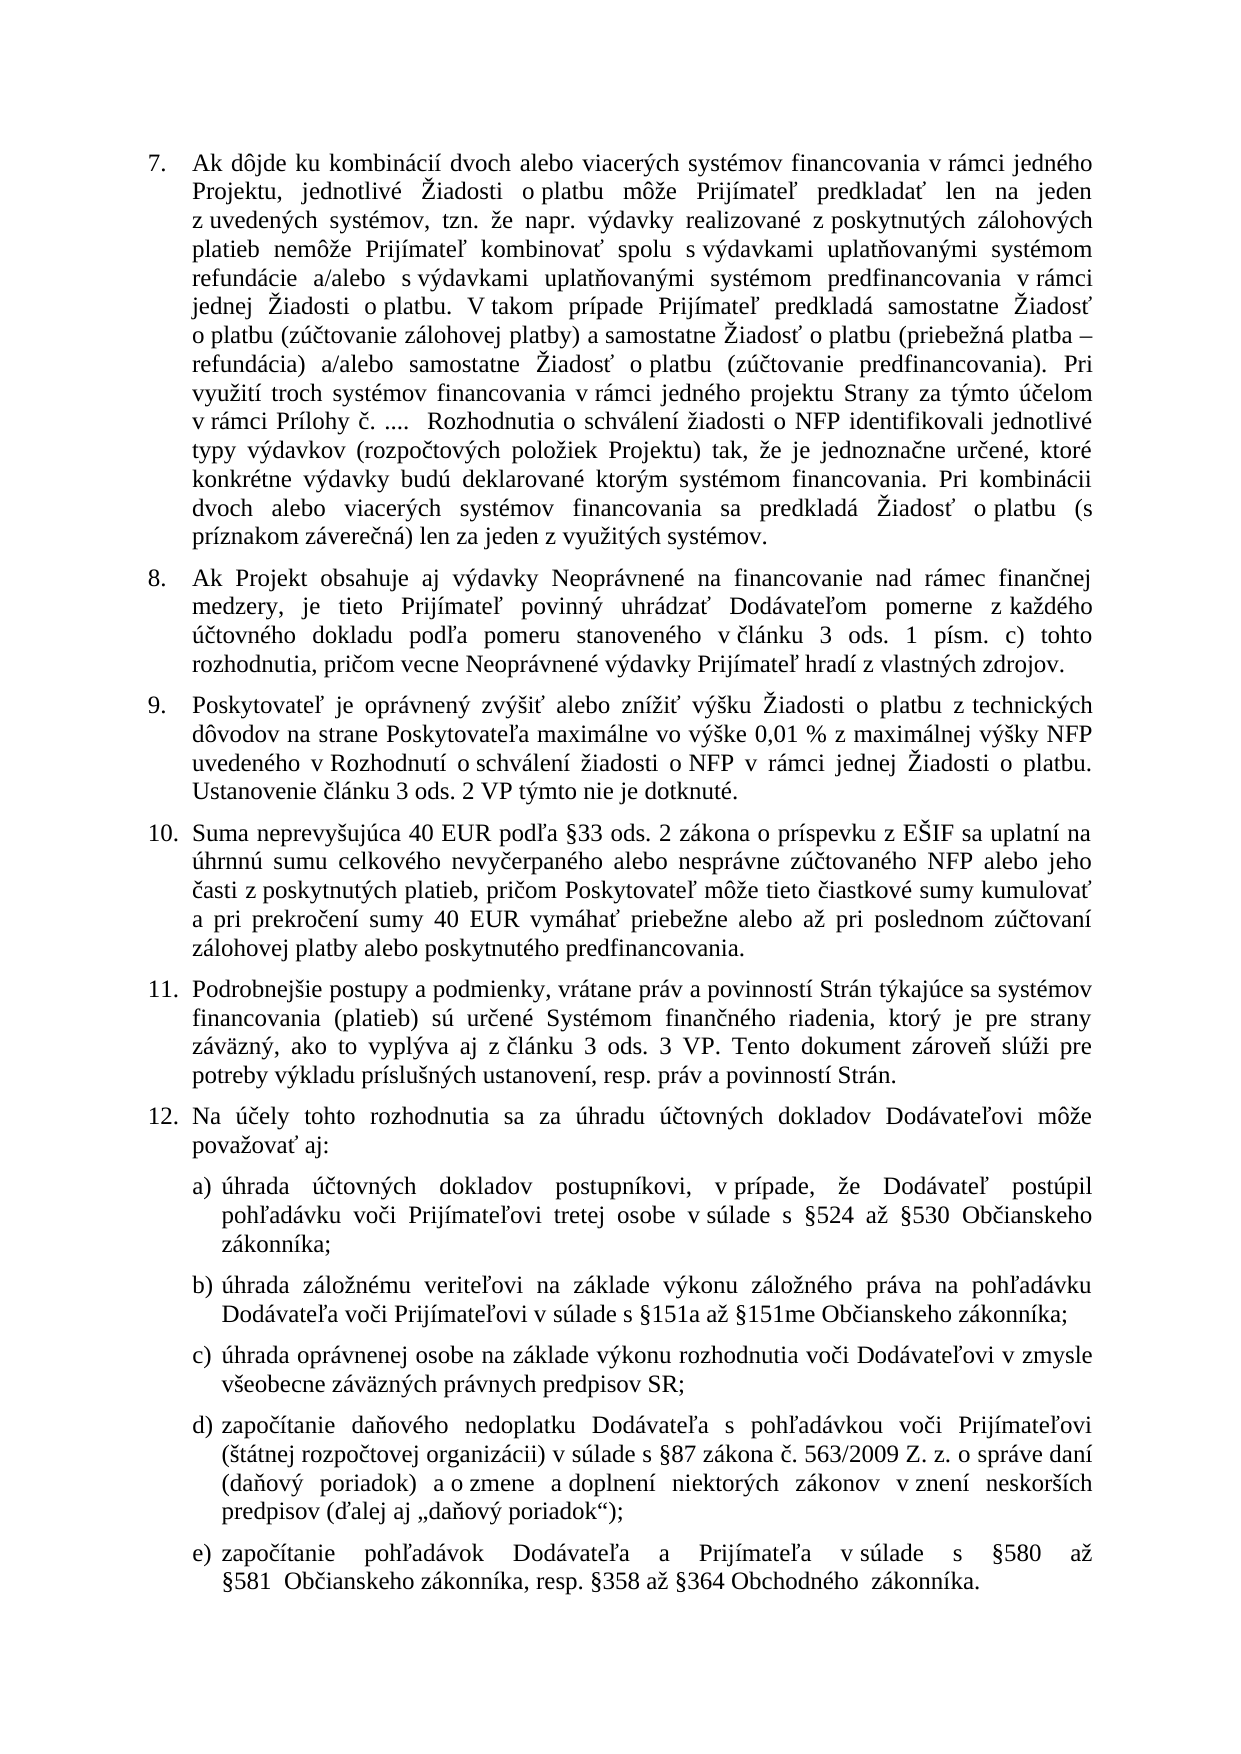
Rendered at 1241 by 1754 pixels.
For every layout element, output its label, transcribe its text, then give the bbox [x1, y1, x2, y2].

list započítanie pohľadávok Dodávateľa a Prijímateľa v súlade s §580 až §581 Občianskeho zákonníka, resp. §358 až §364 Obchodného zákonníka. [192, 1538, 1093, 1595]
list úhrada oprávnenej osobe na základe výkonu rozhodnutia voči Dodávateľovi v zmysle všeobecne záväzných právnych predpisov SR; [192, 1340, 1093, 1398]
list Podrobnejšie postupy a podmienky, vrátane práv a povinností Strán týkajúce sa systémov financovania (platieb) sú určené Systémom finančného riadenia, ktorý je pre strany záväzný, ako to vyplýva aj z článku 3 ods. 3 VP. Tento dokument zároveň slúži pre potreby výkladu príslušných ustanovení, resp. práv a povinností Strán. [148, 974, 1093, 1089]
list započítanie daňového nedoplatku Dodávateľa s pohľadávkou voči Prijímateľovi (štátnej rozpočtovej organizácii) v súlade s §87 zákona č. 563/2009 Z. z. o správe daní (daňový poriadok) a o zmene a doplnení niektorých zákonov v znení neskorších predpisov (ďalej aj „daňový poriadok“); [192, 1410, 1093, 1525]
list Suma neprevyšujúca 40 EUR podľa §33 ods. 2 zákona o príspevku z EŠIF sa uplatní na úhrnnú sumu celkového nevyčerpaného alebo nesprávne zúčtovaného NFP alebo jeho časti z poskytnutých platieb, pričom Poskytovateľ môže tieto čiastkové sumy kumulovať a pri prekročení sumy 40 EUR vymáhať priebežne alebo až pri poslednom zúčtovaní zálohovej platby alebo poskytnutého predfinancovania. [148, 818, 1093, 961]
list úhrada účtovných dokladov postupníkovi, v prípade, že Dodávateľ postúpil pohľadávku voči Prijímateľovi tretej osobe v súlade s §524 až §530 Občianskeho zákonníka; [192, 1171, 1093, 1258]
list Ak Projekt obsahuje aj výdavky Neoprávnené na financovanie nad rámec finančnej medzery, je tieto Prijímateľ povinný uhrádzať Dodávateľom pomerne z každého účtovného dokladu podľa pomeru stanoveného v článku 3 ods. 1 písm. c) tohto rozhodnutia, pričom vecne Neoprávnené výdavky Prijímateľ hradí z vlastných zdrojov. [148, 563, 1093, 678]
list Ak dôjde ku kombinácií dvoch alebo viacerých systémov financovania v rámci jedného Projektu, jednotlivé Žiadosti o platbu môže Prijímateľ predkladať len na jeden z uvedených systémov, tzn. že napr. výdavky realizované z poskytnutých zálohových platieb nemôže Prijímateľ kombinovať spolu s výdavkami uplatňovanými systémom refundácie a/alebo s výdavkami uplatňovanými systémom predfinancovania v rámci jednej Žiadosti o platbu. V takom prípade Prijímateľ predkladá samostatne Žiadosť o platbu (zúčtovanie zálohovej platby) a samostatne Žiadosť o platbu (priebežná platba – refundácia) a/alebo samostatne Žiadosť o platbu (zúčtovanie predfinancovania). Pri využití troch systémov financovania v rámci jedného projektu Strany za týmto účelom v rámci Prílohy č. .... Rozhodnutia o schválení žiadosti o NFP identifikovali jednotlivé typy výdavkov (rozpočtových položiek Projektu) tak, že je jednoznačne určené, ktoré konkrétne výdavky budú deklarované ktorým systémom financovania. Pri kombinácii dvoch alebo viacerých systémov financovania sa predkladá Žiadosť o platbu (s príznakom záverečná) len za jeden z využitých systémov. [148, 148, 1093, 550]
list úhrada záložnému veriteľovi na základe výkonu záložného práva na pohľadávku Dodávateľa voči Prijímateľovi v súlade s §151a až §151me Občianskeho zákonníka; [192, 1270, 1093, 1328]
list Na účely tohto rozhodnutia sa za úhradu účtovných dokladov Dodávateľovi môže považovať aj: [148, 1101, 1093, 1159]
list Poskytovateľ je oprávnený zvýšiť alebo znížiť výšku Žiadosti o platbu z technických dôvodov na strane Poskytovateľa maximálne vo výške 0,01 % z maximálnej výšky NFP uvedeného v Rozhodnutí o schválení žiadosti o NFP v rámci jednej Žiadosti o platbu. Ustanovenie článku 3 ods. 2 VP týmto nie je dotknuté. [148, 690, 1093, 805]
